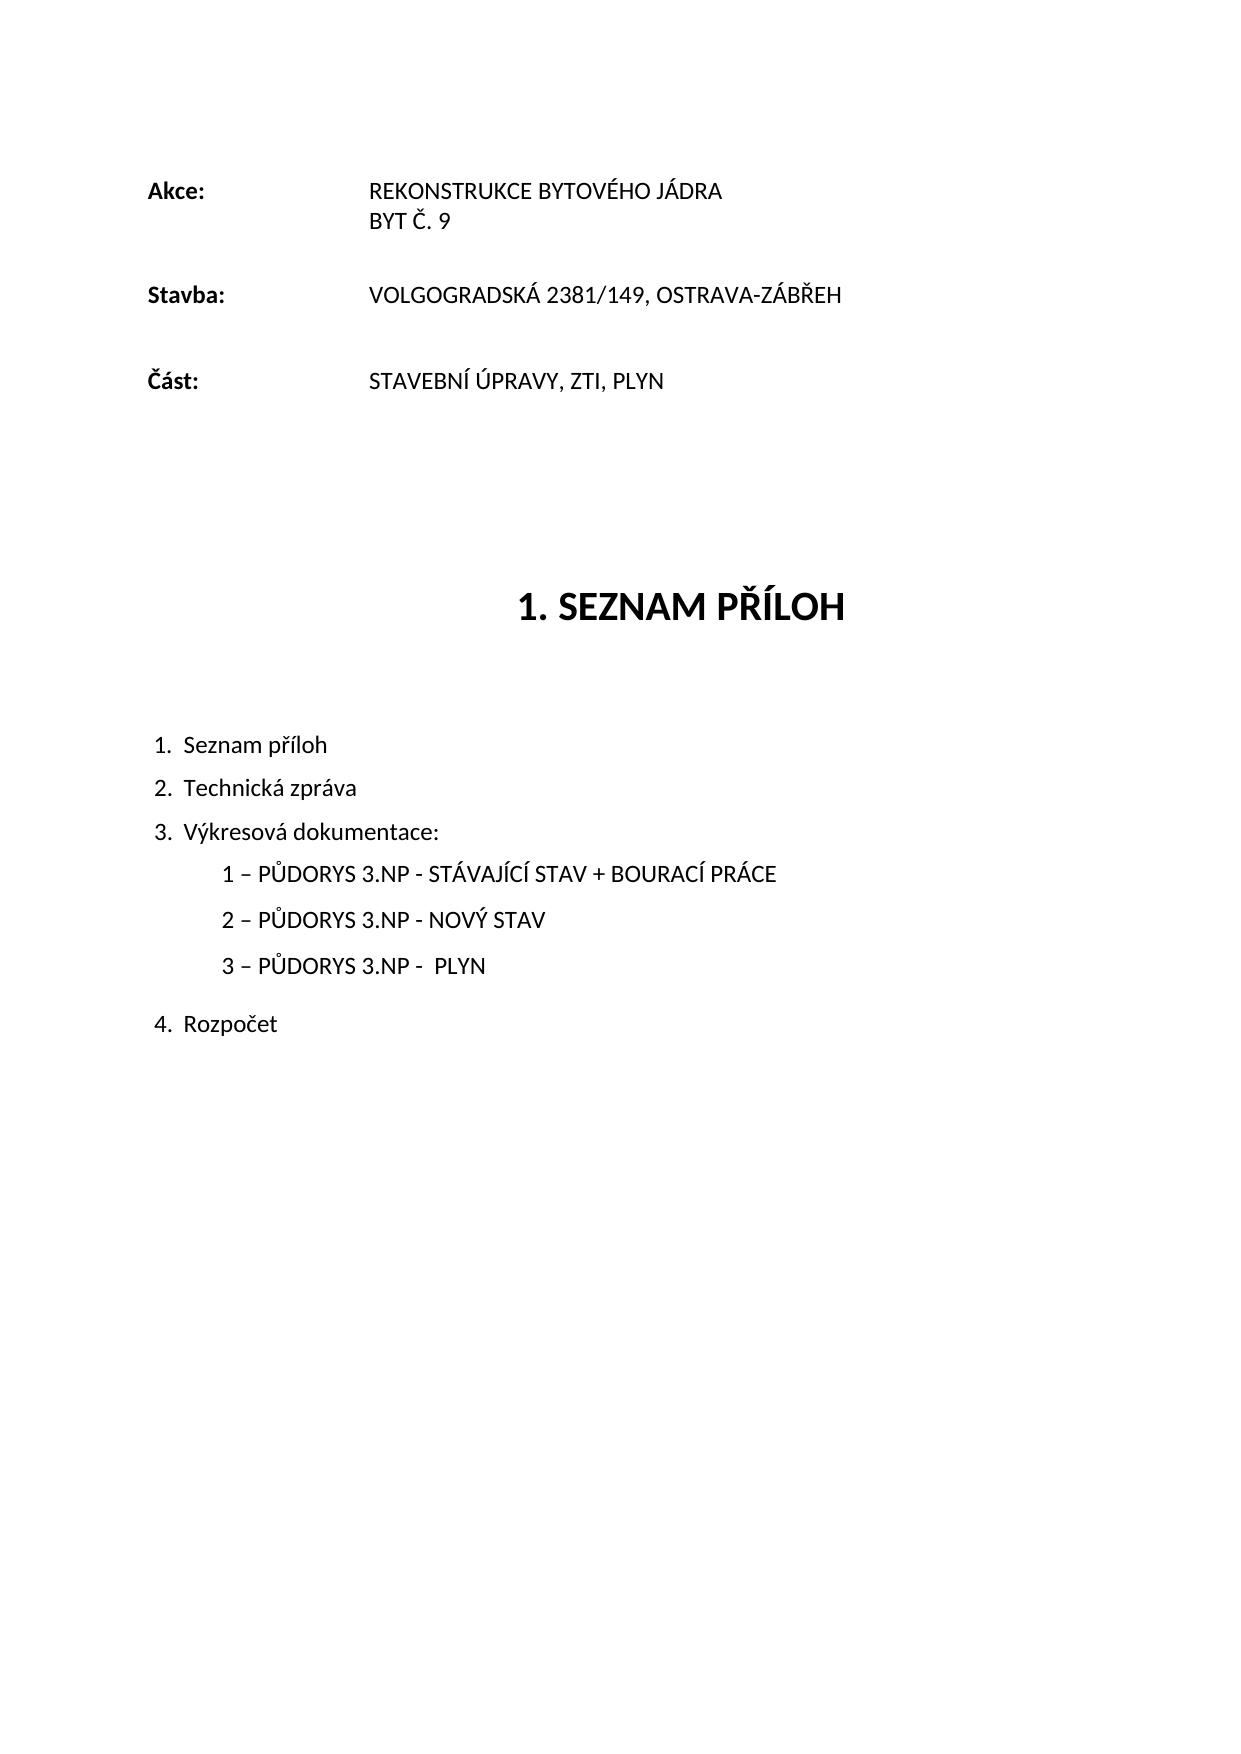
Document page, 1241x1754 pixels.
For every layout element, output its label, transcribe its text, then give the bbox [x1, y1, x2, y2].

text 1. Seznam příloh [148, 729, 1107, 760]
text BYT Č. 9 [148, 206, 1107, 236]
text 2 – PŮDORYS 3.NP - NOVÝ STAV [148, 904, 1107, 935]
text Stavba: VOLGOGRADSKÁ 2381/149, OSTRAVA-ZÁBŘEH [148, 279, 1107, 309]
list Technická zpráva [154, 773, 1107, 803]
text Část: STAVEBNÍ ÚPRAVY, ZTI, PLYN [148, 365, 1107, 396]
text 1 – PŮDORYS 3.NP - STÁVAJÍCÍ STAV + BOURACÍ PRÁCE [148, 859, 1107, 889]
text Akce: REKONSTRUKCE BYTOVÉHO JÁDRA [148, 175, 1107, 206]
text 3 – PŮDORYS 3.NP - PLYN [148, 950, 1107, 981]
list Rozpočet [154, 1008, 1107, 1039]
list Výkresová dokumentace: [154, 816, 1107, 846]
text 1. SEZNAM PŘÍLOH [441, 580, 1107, 631]
